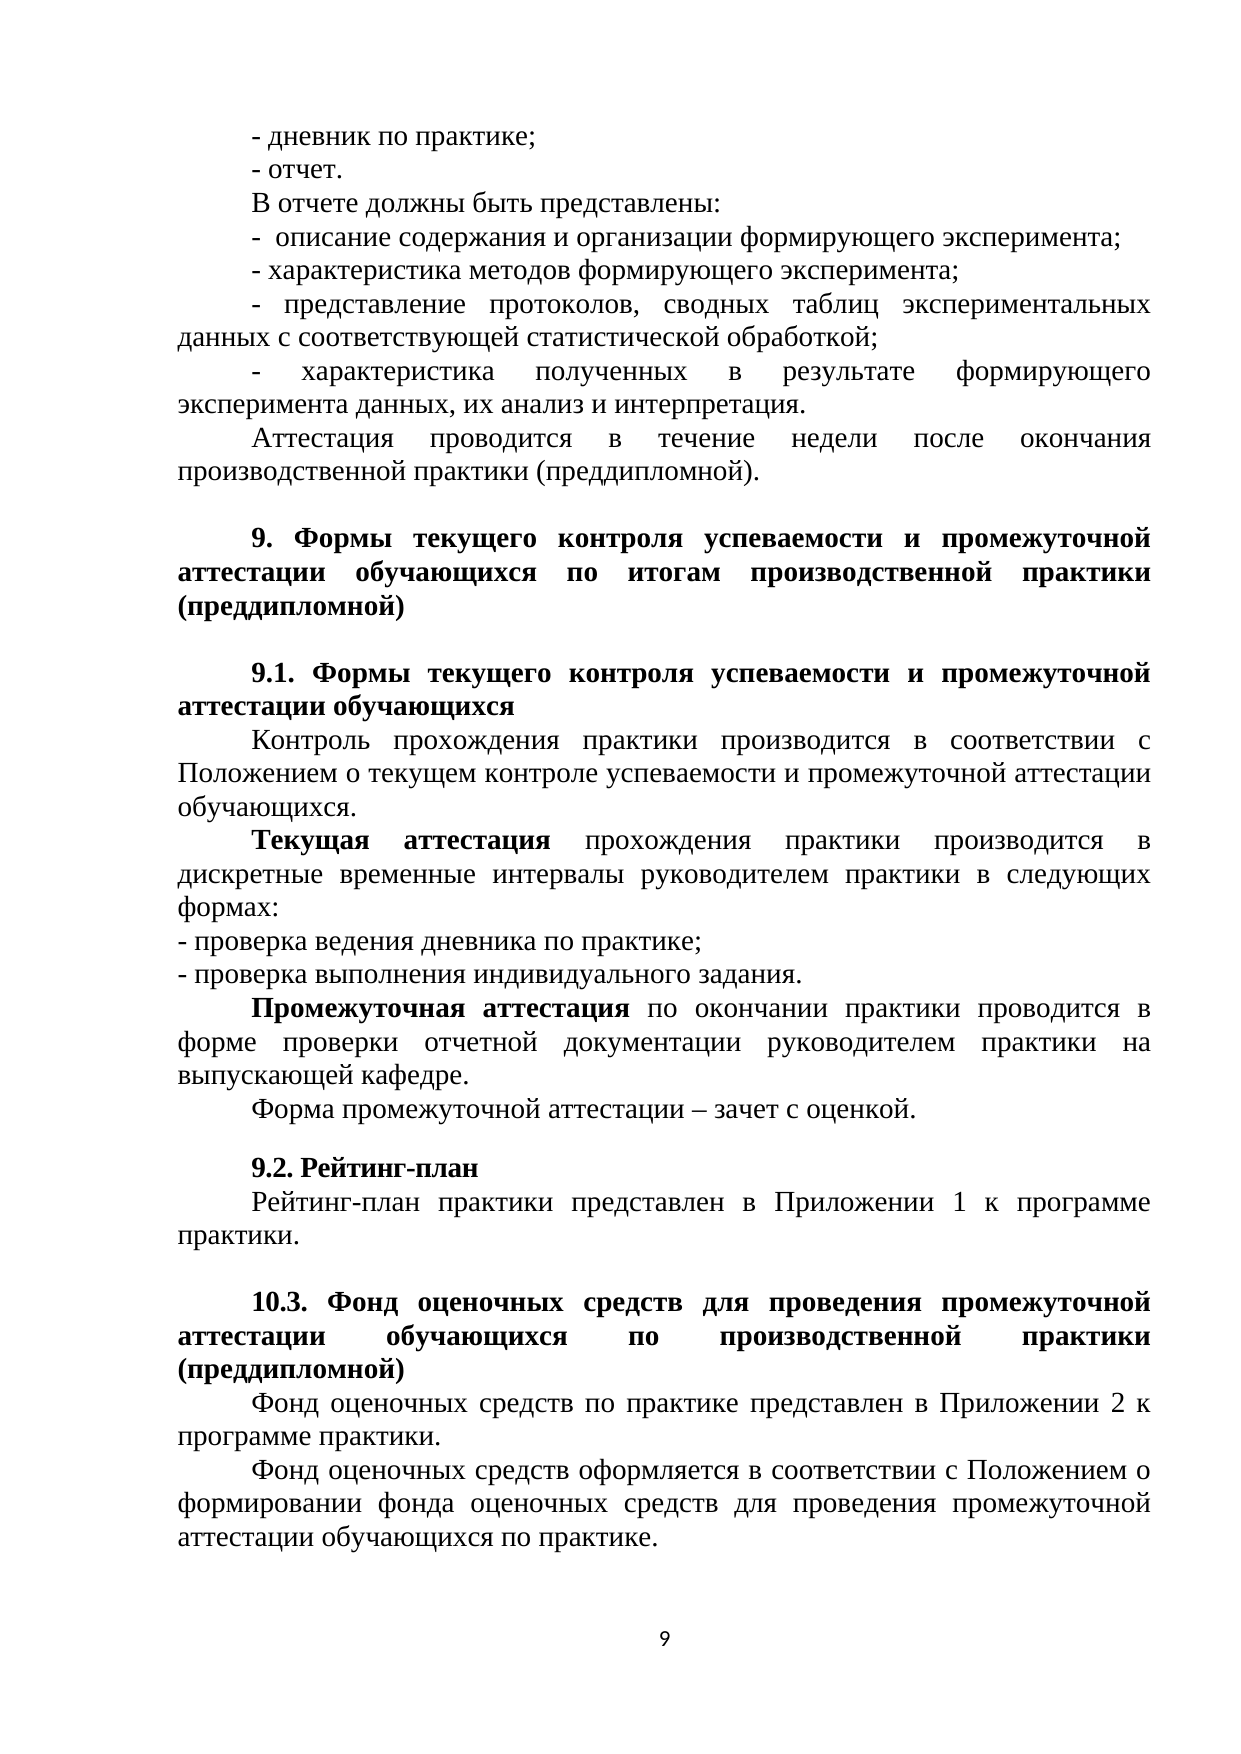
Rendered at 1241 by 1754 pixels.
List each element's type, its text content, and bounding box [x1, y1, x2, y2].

text - отчет. [177, 152, 1152, 185]
text 9.1. Формы текущего контроля успеваемости и промежуточной аттестации обучающихся [177, 655, 1152, 722]
text - характеристика методов формирующего эксперимента; [177, 252, 1152, 286]
text - дневник по практике; [177, 118, 1152, 152]
text Промежуточная аттестация по окончании практики проводится в форме проверки отчетной документации руководителем практики на выпускающей кафедре. [177, 990, 1152, 1091]
text - представление протоколов, сводных таблиц экспериментальных данных с соответствующей статистической обработкой; [177, 286, 1152, 353]
text Текущая аттестация прохождения практики производится в дискретные временные интервалы руководителем практики в следующих формах: [177, 822, 1152, 923]
text - характеристика полученных в результате формирующего эксперимента данных, их анализ и интерпретация. [177, 353, 1152, 420]
text Форма промежуточной аттестации – зачет с оценкой. [177, 1091, 1152, 1124]
text Аттестация проводится в течение недели после окончания производственной практики (преддипломной). [177, 420, 1152, 487]
text - проверка выполнения индивидуального задания. [177, 957, 1152, 990]
text Рейтинг-план практики представлен в Приложении 1 к программе практики. [177, 1184, 1152, 1251]
text Фонд оценочных средств оформляется в соответствии с Положением о формировании фонда оценочных средств для проведения промежуточной аттестации обучающихся по практике. [177, 1452, 1152, 1553]
text 10.3. Фонд оценочных средств для проведения промежуточной аттестации обучающихся по производственной практики (преддипломной) [177, 1284, 1152, 1385]
text 9.2. Рейтинг-план [177, 1150, 1152, 1184]
text Контроль прохождения практики производится в соответствии с Положением о текущем контроле успеваемости и промежуточной аттестации обучающихся. [177, 722, 1152, 822]
text - описание содержания и организации формирующего эксперимента; [177, 219, 1152, 252]
text 9. Формы текущего контроля успеваемости и промежуточной аттестации обучающихся по итогам производственной практики (преддипломной) [177, 521, 1152, 621]
text - проверка ведения дневника по практике; [177, 923, 1152, 957]
text В отчете должны быть представлены: [177, 185, 1152, 219]
text Фонд оценочных средств по практике представлен в Приложении 2 к программе практики. [177, 1385, 1152, 1452]
